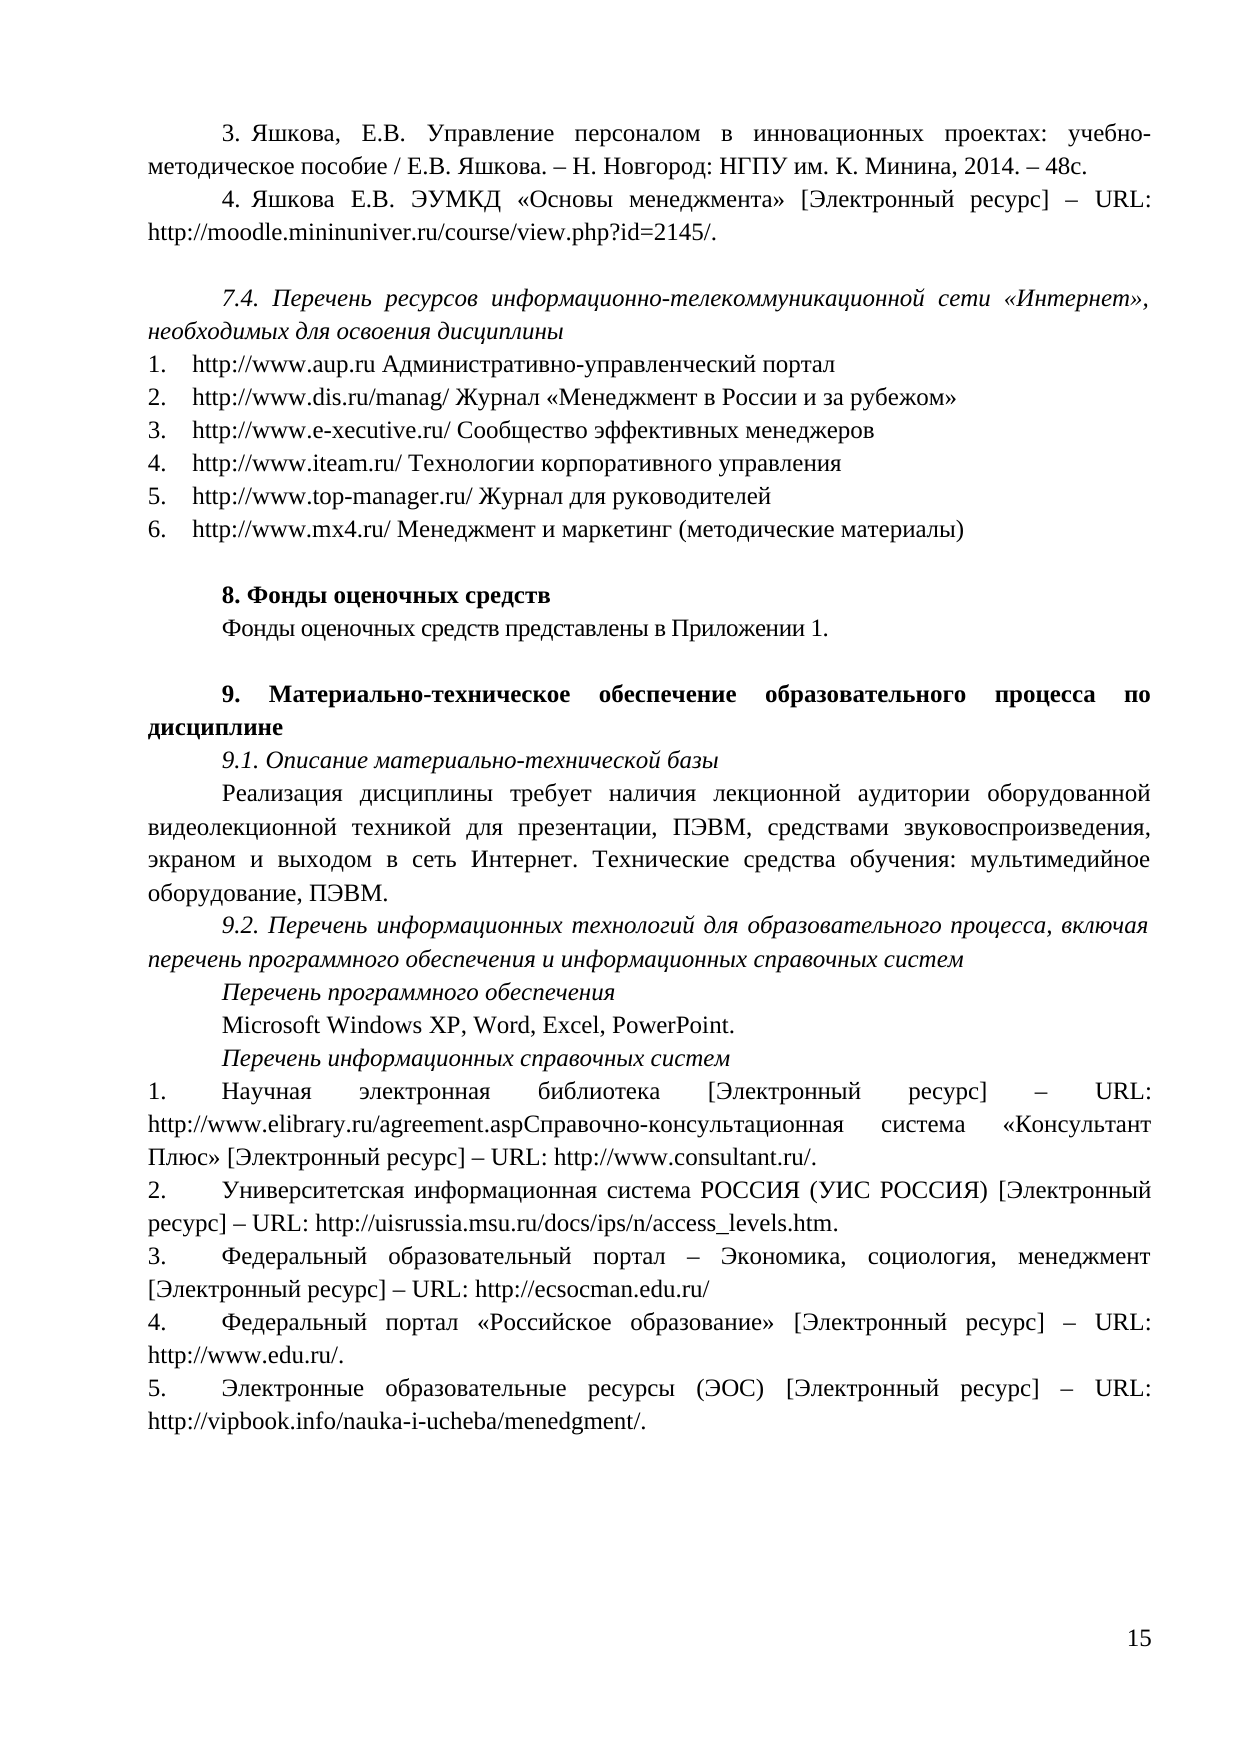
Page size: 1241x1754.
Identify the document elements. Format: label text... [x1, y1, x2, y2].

text 9. Материально-техническое обеспечение образовательного процесса по дисциплине [148, 679, 1152, 741]
list http://www.e-xecutive.ru/ Сообщество эффективных менеджеров [148, 415, 1152, 444]
list Электронные образовательные ресурсы (ЭОС) [Электронный ресурс] – URL: http://vipbook.info/nauka-i-ucheba/menedgment/. [148, 1373, 1152, 1435]
text Перечень программного обеспечения [148, 977, 1152, 1005]
list http://www.aup.ru Административно-управленческий портал [148, 349, 1152, 378]
text 8. Фонды оценочных средств [148, 580, 1152, 609]
list Федеральный образовательный портал – Экономика, социология, менеджмент [Электронный ресурс] – URL: http://ecsocman.edu.ru/ [148, 1241, 1152, 1303]
list Яшкова, Е.В. Управление персоналом в инновационных проектах: учебно-методическое пособие / Е.В. Яшкова. – Н. Новгород: НГПУ им. К. Минина, 2014. – 48с. [148, 118, 1152, 180]
list http://www.dis.ru/manag/ Журнал «Менеджмент в России и за рубежом» [148, 382, 1152, 411]
list http://www.top-manager.ru/ Журнал для руководителей [148, 481, 1152, 510]
list Федеральный портал «Российское образование» [Электронный ресурс] – URL: http://www.edu.ru/. [148, 1307, 1152, 1369]
list Яшкова Е.В. ЭУМКД «Основы менеджмента» [Электронный ресурс] – URL: http://moodle.mininuniver.ru/course/view.php?id=2145/. [148, 184, 1152, 246]
text Реализация дисциплины требует наличия лекционной аудитории оборудованной видеолекционной техникой для презентации, ПЭВМ, средствами звуковоспроизведения, экраном и выходом в сеть Интернет. Технические средства обучения: мультимедийное оборудование, ПЭВМ. [148, 778, 1152, 906]
text Microsoft Windows XP, Word, Excel, PowerPoint. [148, 1010, 1152, 1038]
text Фонды оценочных средств представлены в Приложении 1. [148, 613, 1152, 642]
text 7.4. Перечень ресурсов информационно-телекоммуникационной сети «Интернет», необходимых для освоения дисциплины [148, 283, 1152, 345]
text 9.1. Описание материально-технической базы [148, 746, 1152, 774]
text 9.2. Перечень информационных технологий для образовательного процесса, включая перечень программного обеспечения и информационных справочных систем [148, 911, 1152, 972]
list Университетская информационная система РОССИЯ (УИС РОССИЯ) [Электронный ресурс] – URL: http://uisrussia.msu.ru/docs/ips/n/access_levels.htm. [148, 1175, 1152, 1237]
list http://www.mx4.ru/ Менеджмент и маркетинг (методические материалы) [148, 514, 1152, 543]
list Научная электронная библиотека [Электронный ресурс] – URL: http://www.elibrary.ru/agreement.aspСправочно-консультационная система «Консультант Плюс» [Электронный ресурс] – URL: http://www.consultant.ru/. [148, 1076, 1152, 1171]
text Перечень информационных справочных систем [148, 1043, 1152, 1071]
list http://www.iteam.ru/ Технологии корпоративного управления [148, 448, 1152, 477]
